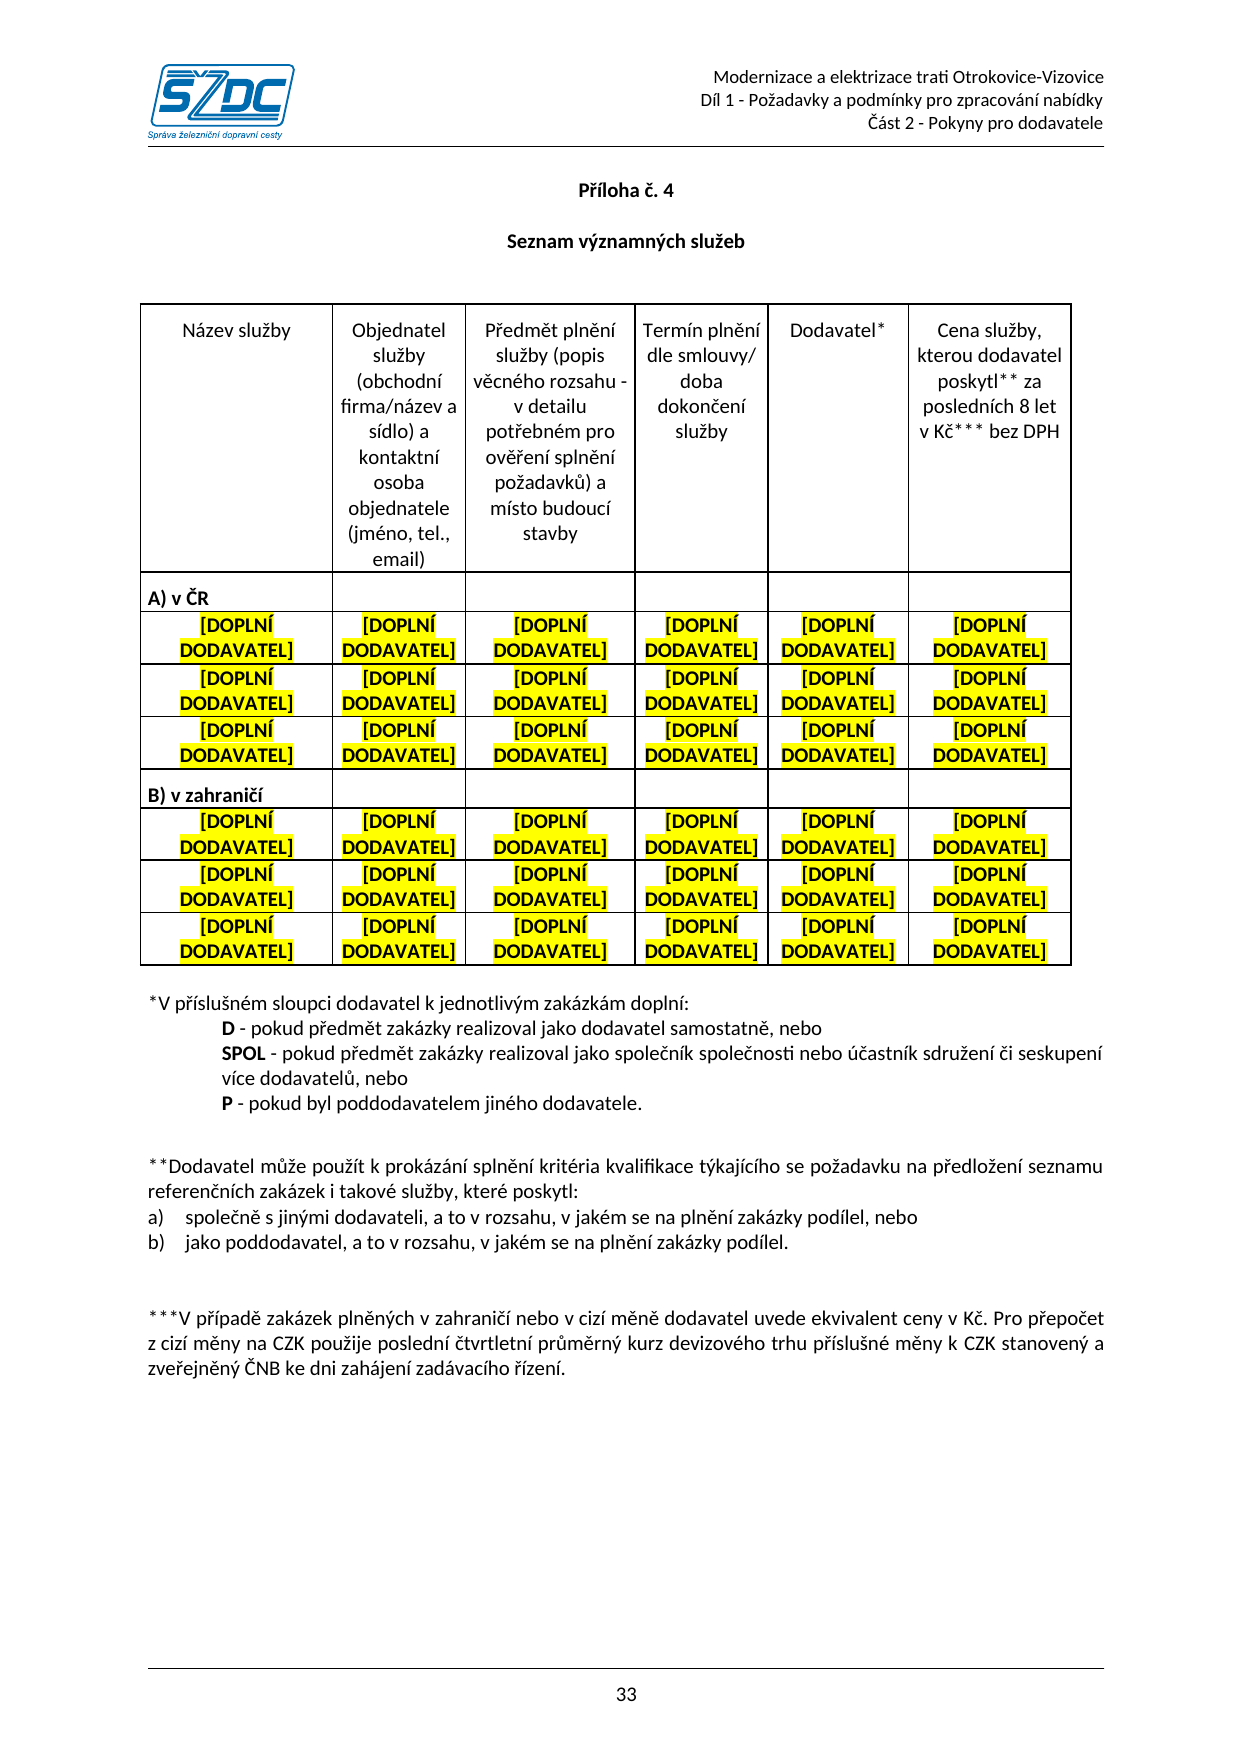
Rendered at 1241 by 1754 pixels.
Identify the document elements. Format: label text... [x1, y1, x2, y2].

table_header Objednatel služby (obchodní firma/název a sídlo) a kontaktní osoba objednatele (jméno, tel., email) [333, 305, 465, 571]
table_cell [909, 573, 1070, 611]
table_cell [DOPLNÍ DODAVATEL] [435, 612, 465, 663]
table_cell [DOPLNÍ DODAVATEL] [909, 717, 1070, 768]
table_cell [DOPLNÍ DODAVATEL] [1026, 861, 1070, 912]
table_cell [DOPLNÍ DODAVATEL] [273, 809, 332, 859]
table_cell [DOPLNÍ DODAVATEL] [333, 612, 362, 663]
text SPOL - pokud předmět zakázky realizoval jako společník společnosti nebo účastník sdružení či seskupení více dodavatelů, nebo [222, 1041, 1104, 1091]
table_cell [909, 770, 1070, 807]
table_cell [DOPLNÍ DODAVATEL] [636, 861, 665, 912]
table_cell [DOPLNÍ DODAVATEL] [874, 809, 908, 859]
table_cell [DOPLNÍ DODAVATEL] [435, 913, 465, 964]
table_cell [DOPLNÍ DODAVATEL] [1026, 665, 1070, 716]
table_cell [DOPLNÍ DODAVATEL] [769, 612, 801, 663]
table_cell [466, 573, 634, 611]
table_cell [DOPLNÍ DODAVATEL] [769, 809, 801, 859]
table_cell [DOPLNÍ DODAVATEL] [333, 717, 465, 768]
table_cell [DOPLNÍ DODAVATEL] [141, 717, 332, 768]
table_cell [DOPLNÍ DODAVATEL] [636, 717, 767, 768]
table_cell [DOPLNÍ DODAVATEL] [273, 612, 332, 663]
table_cell A) v ČR [141, 573, 332, 611]
table_cell [DOPLNÍ DODAVATEL] [587, 809, 634, 859]
table_cell [DOPLNÍ DODAVATEL] [435, 809, 465, 859]
table_header Cena služby, kterou dodavatel poskytl** za posledních 8 let v Kč*** bez DPH [909, 305, 1070, 571]
table_cell [DOPLNÍ DODAVATEL] [141, 665, 200, 716]
table_cell [DOPLNÍ DODAVATEL] [435, 665, 465, 716]
table_cell [DOPLNÍ DODAVATEL] [587, 861, 634, 912]
text ***V případě zakázek plněných v zahraničí nebo v cizí měně dodavatel uvede ekvivalent ceny v Kč. Pro přepočet z cizí měny na CZK použije poslední čtvrtletní průměrný kurz devizového trhu příslušné měny k CZK stanovený a zveřejněný ČNB ke dni zahájení zadávacího řízení. [148, 1305, 1104, 1380]
text Seznam významných služeb [148, 228, 1104, 253]
table_cell [DOPLNÍ DODAVATEL] [333, 809, 362, 859]
text D - pokud předmět zakázky realizoval jako dodavatel samostatně, nebo [222, 1016, 1104, 1041]
table_cell [DOPLNÍ DODAVATEL] [738, 612, 767, 663]
table_cell [DOPLNÍ DODAVATEL] [738, 861, 767, 912]
table_cell [636, 573, 767, 611]
table_header Název služby [141, 305, 332, 571]
table_cell [DOPLNÍ DODAVATEL] [273, 665, 332, 716]
table_cell [769, 573, 908, 611]
table_cell [DOPLNÍ DODAVATEL] [587, 665, 634, 716]
table_cell [DOPLNÍ DODAVATEL] [738, 665, 767, 716]
table_cell [DOPLNÍ DODAVATEL] [466, 612, 514, 663]
table_cell [DOPLNÍ DODAVATEL] [141, 913, 200, 964]
table_cell [DOPLNÍ DODAVATEL] [874, 612, 908, 663]
table_cell [DOPLNÍ DODAVATEL] [587, 913, 634, 964]
list společně s jinými dodavateli, a to v rozsahu, v jakém se na plnění zakázky podílel, nebo [148, 1204, 1104, 1229]
table_cell [DOPLNÍ DODAVATEL] [874, 913, 908, 964]
table_cell [DOPLNÍ DODAVATEL] [466, 913, 514, 964]
table_header Dodavatel* [769, 305, 908, 571]
table_cell [DOPLNÍ DODAVATEL] [466, 665, 514, 716]
table_cell [DOPLNÍ DODAVATEL] [466, 861, 514, 912]
table_cell [DOPLNÍ DODAVATEL] [636, 665, 665, 716]
table_cell [DOPLNÍ DODAVATEL] [874, 861, 908, 912]
text Příloha č. 4 [148, 177, 1104, 203]
table_cell [DOPLNÍ DODAVATEL] [909, 913, 953, 964]
table_cell [DOPLNÍ DODAVATEL] [769, 861, 801, 912]
list jako poddodavatel, a to v rozsahu, v jakém se na plnění zakázky podílel. [148, 1229, 1104, 1255]
table_cell [DOPLNÍ DODAVATEL] [466, 809, 514, 859]
table_cell [DOPLNÍ DODAVATEL] [636, 809, 665, 859]
table_cell [DOPLNÍ DODAVATEL] [636, 612, 665, 663]
table_cell [769, 770, 908, 807]
table_cell [DOPLNÍ DODAVATEL] [769, 717, 908, 768]
table_cell [DOPLNÍ DODAVATEL] [333, 665, 362, 716]
table_cell B) v zahraničí [141, 770, 332, 807]
table_cell [DOPLNÍ DODAVATEL] [141, 809, 200, 859]
table_cell [DOPLNÍ DODAVATEL] [769, 913, 801, 964]
table_cell [DOPLNÍ DODAVATEL] [333, 861, 362, 912]
table_cell [DOPLNÍ DODAVATEL] [874, 665, 908, 716]
table_cell [DOPLNÍ DODAVATEL] [1026, 913, 1070, 964]
table_cell [DOPLNÍ DODAVATEL] [909, 861, 953, 912]
table_cell [DOPLNÍ DODAVATEL] [141, 861, 200, 912]
table_cell [DOPLNÍ DODAVATEL] [435, 861, 465, 912]
table_cell [DOPLNÍ DODAVATEL] [636, 913, 665, 964]
text P - pokud byl poddodavatelem jiného dodavatele. [222, 1091, 1104, 1116]
table_cell [333, 573, 465, 611]
table_cell [DOPLNÍ DODAVATEL] [466, 717, 634, 768]
table_cell [DOPLNÍ DODAVATEL] [1026, 809, 1070, 859]
text *V příslušném sloupci dodavatel k jednotlivým zakázkám doplní: [148, 991, 1104, 1016]
table_header Předmět plnění služby (popis věcného rozsahu - v detailu potřebném pro ověření splnění požadavků) a místo budoucí stavby [466, 305, 634, 571]
table_cell [DOPLNÍ DODAVATEL] [1026, 612, 1070, 663]
text **Dodavatel může použít k prokázání splnění kritéria kvalifikace týkajícího se požadavku na předložení seznamu referenčních zakázek i takové služby, které poskytl: [148, 1153, 1104, 1204]
table_cell [DOPLNÍ DODAVATEL] [909, 612, 953, 663]
table_cell [DOPLNÍ DODAVATEL] [273, 913, 332, 964]
table_cell [466, 770, 634, 807]
table_cell [DOPLNÍ DODAVATEL] [769, 665, 801, 716]
table_cell [DOPLNÍ DODAVATEL] [333, 913, 362, 964]
table_cell [DOPLNÍ DODAVATEL] [141, 612, 200, 663]
table_cell [DOPLNÍ DODAVATEL] [909, 665, 953, 716]
table_cell [DOPLNÍ DODAVATEL] [273, 861, 332, 912]
table_cell [DOPLNÍ DODAVATEL] [587, 612, 634, 663]
table_cell [DOPLNÍ DODAVATEL] [909, 809, 953, 859]
table_cell [333, 770, 465, 807]
table_header Termín plnění dle smlouvy/ doba dokončení služby [636, 305, 767, 571]
table_cell [636, 770, 767, 807]
table_cell [DOPLNÍ DODAVATEL] [738, 809, 767, 859]
table_cell [DOPLNÍ DODAVATEL] [738, 913, 767, 964]
